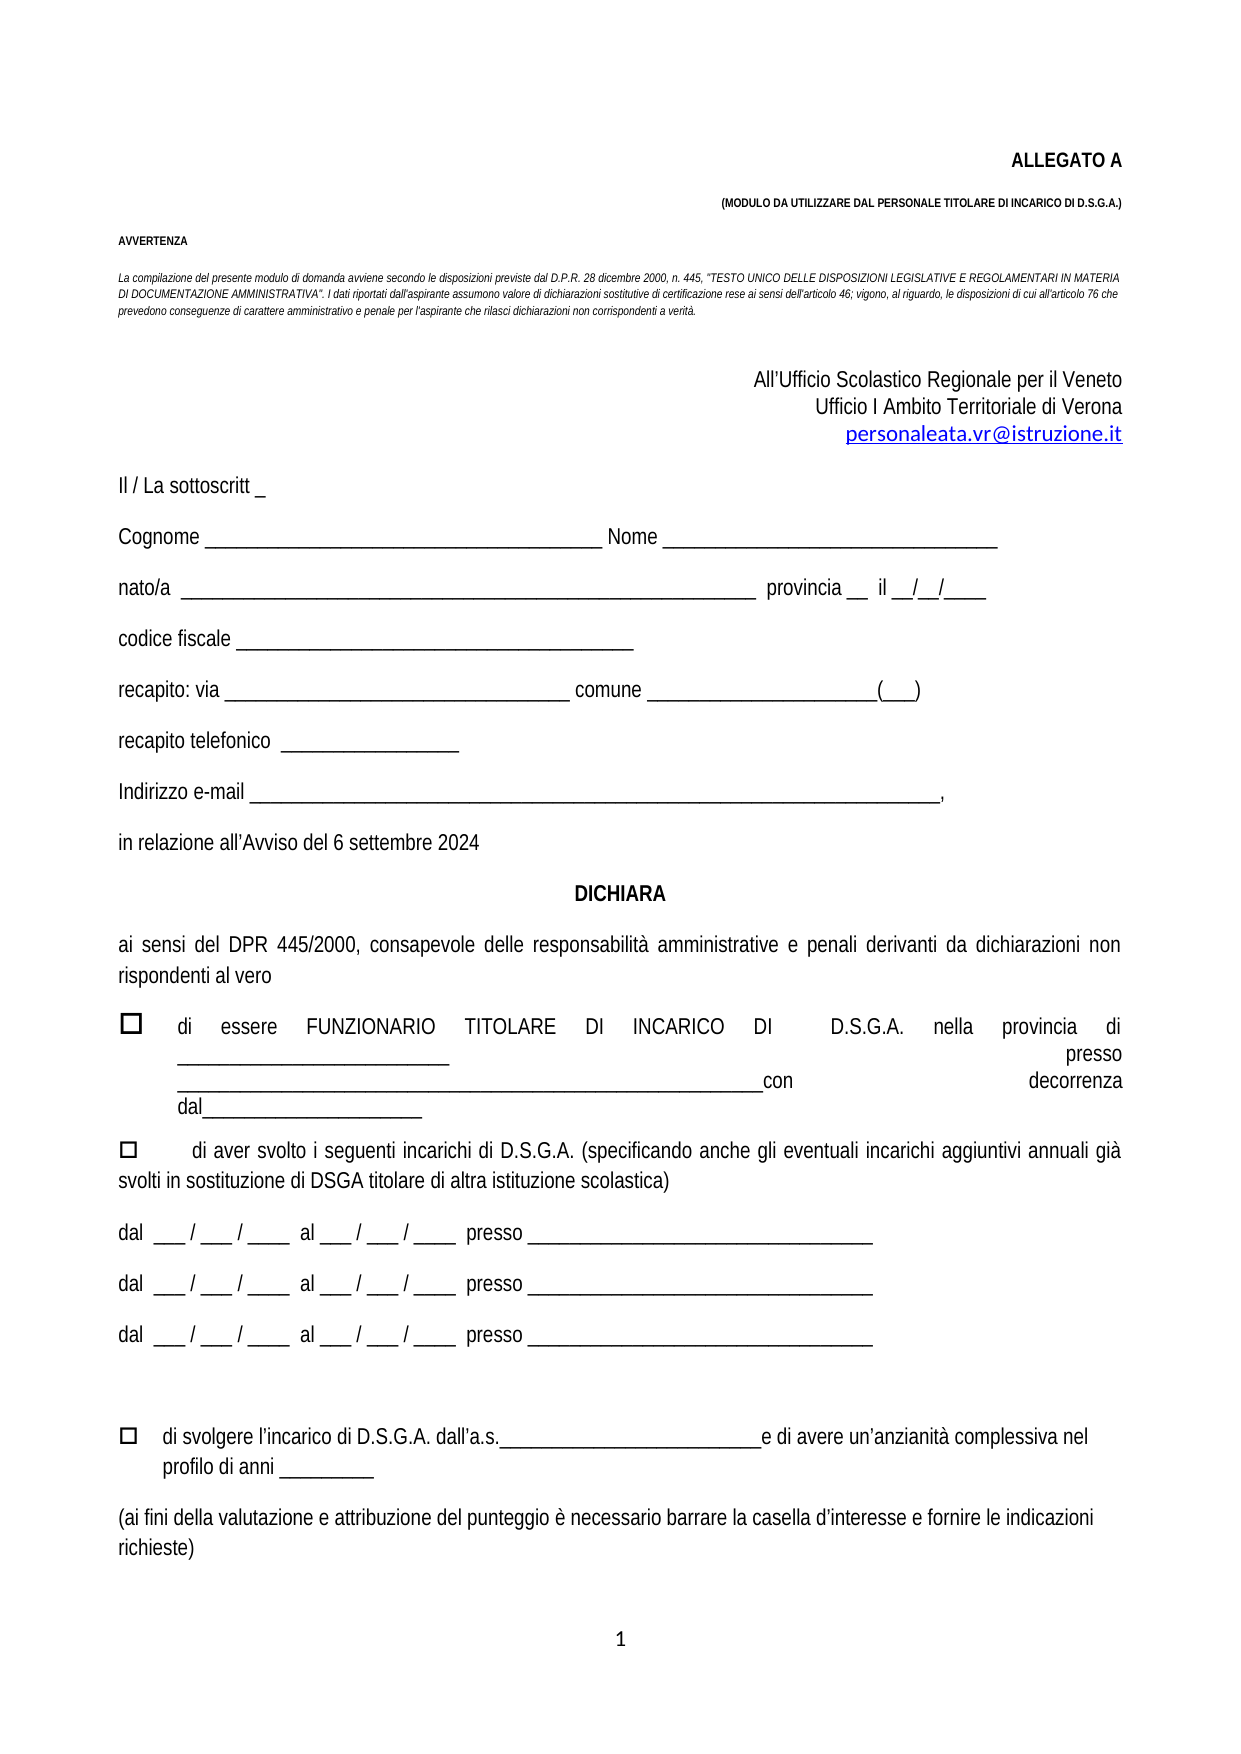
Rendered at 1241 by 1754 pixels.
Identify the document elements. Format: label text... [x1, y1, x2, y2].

text DICHIARA [118, 880, 1122, 907]
text recapito telefonico _________________ [118, 727, 1122, 753]
text La compilazione del presente modulo di domanda avviene secondo le disposizioni previste dal D.P.R. 28 dicembre 2000, n. 445, "TESTO UNICO DELLE DISPOSIZIONI LEGISLATIVE E REGOLAMENTARI IN MATERIA DI DOCUMENTAZIONE AMMINISTRATIVA". I dati riportati dall'aspirante assumono valore di dichiarazioni sostitutive di certificazione rese ai sensi dell'articolo 46; vigono, al riguardo, le disposizioni di cui all'articolo 76 che prevedono conseguenze di carattere amministrativo e penale per l'aspirante che rilasci dichiarazioni non corrispondenti a verità. [118, 271, 1122, 318]
text Ufficio I Ambito Territoriale di Verona [561, 393, 1122, 419]
list di svolgere l’incarico di D.S.G.A. dall’a.s._________________________e di avere un’anzianità complessiva nel profilo di anni _________ [118, 1423, 1122, 1479]
text Cognome ______________________________________ Nome ________________________________ [118, 523, 1122, 549]
text ALLEGATO A [118, 148, 1122, 172]
list di aver svolto i seguenti incarichi di D.S.G.A. (specificando anche gli eventuali incarichi aggiuntivi annuali già svolti in sostituzione di DSGA titolare di altra istituzione scolastica) [118, 1137, 1122, 1194]
text AVVERTENZA [118, 233, 1122, 248]
text (ai fini della valutazione e attribuzione del punteggio è necessario barrare la casella d’interesse e fornire le indicazioni richieste) [118, 1504, 1122, 1561]
text dal ___ / ___ / ____ al ___ / ___ / ____ presso _________________________________ [118, 1269, 1122, 1296]
text in relazione all’Avviso del 6 settembre 2024 [118, 829, 1122, 856]
text nato/a _______________________________________________________ provincia __ il __/__/____ [118, 574, 1122, 600]
text Indirizzo e-mail __________________________________________________________________, [118, 778, 1122, 804]
text recapito: via _________________________________ comune ______________________(___) [118, 676, 1122, 702]
text dal ___ / ___ / ____ al ___ / ___ / ____ presso _________________________________ [118, 1218, 1122, 1245]
text ai sensi del DPR 445/2000, consapevole delle responsabilità amministrative e penali derivanti da dichiarazioni non rispondenti al vero [118, 931, 1122, 988]
text dal ___ / ___ / ____ al ___ / ___ / ____ presso _________________________________ [118, 1321, 1122, 1347]
text All’Ufficio Scolastico Regionale per il Veneto [561, 366, 1122, 393]
list di essere FUNZIONARIO TITOLARE DI INCARICO DI D.S.G.A. nella provincia di __________________________ presso ________________________________________________________con decorrenza dal_____________________ [118, 1013, 1122, 1119]
text personaleata.vr@istruzione.it [118, 419, 1122, 447]
text codice fiscale ______________________________________ [118, 625, 1122, 651]
text (MODULO DA UTILIZZARE DAL PERSONALE TITOLARE DI INCARICO DI D.S.G.A.) [118, 196, 1122, 210]
text Il / La sottoscritt _ [118, 472, 1122, 498]
